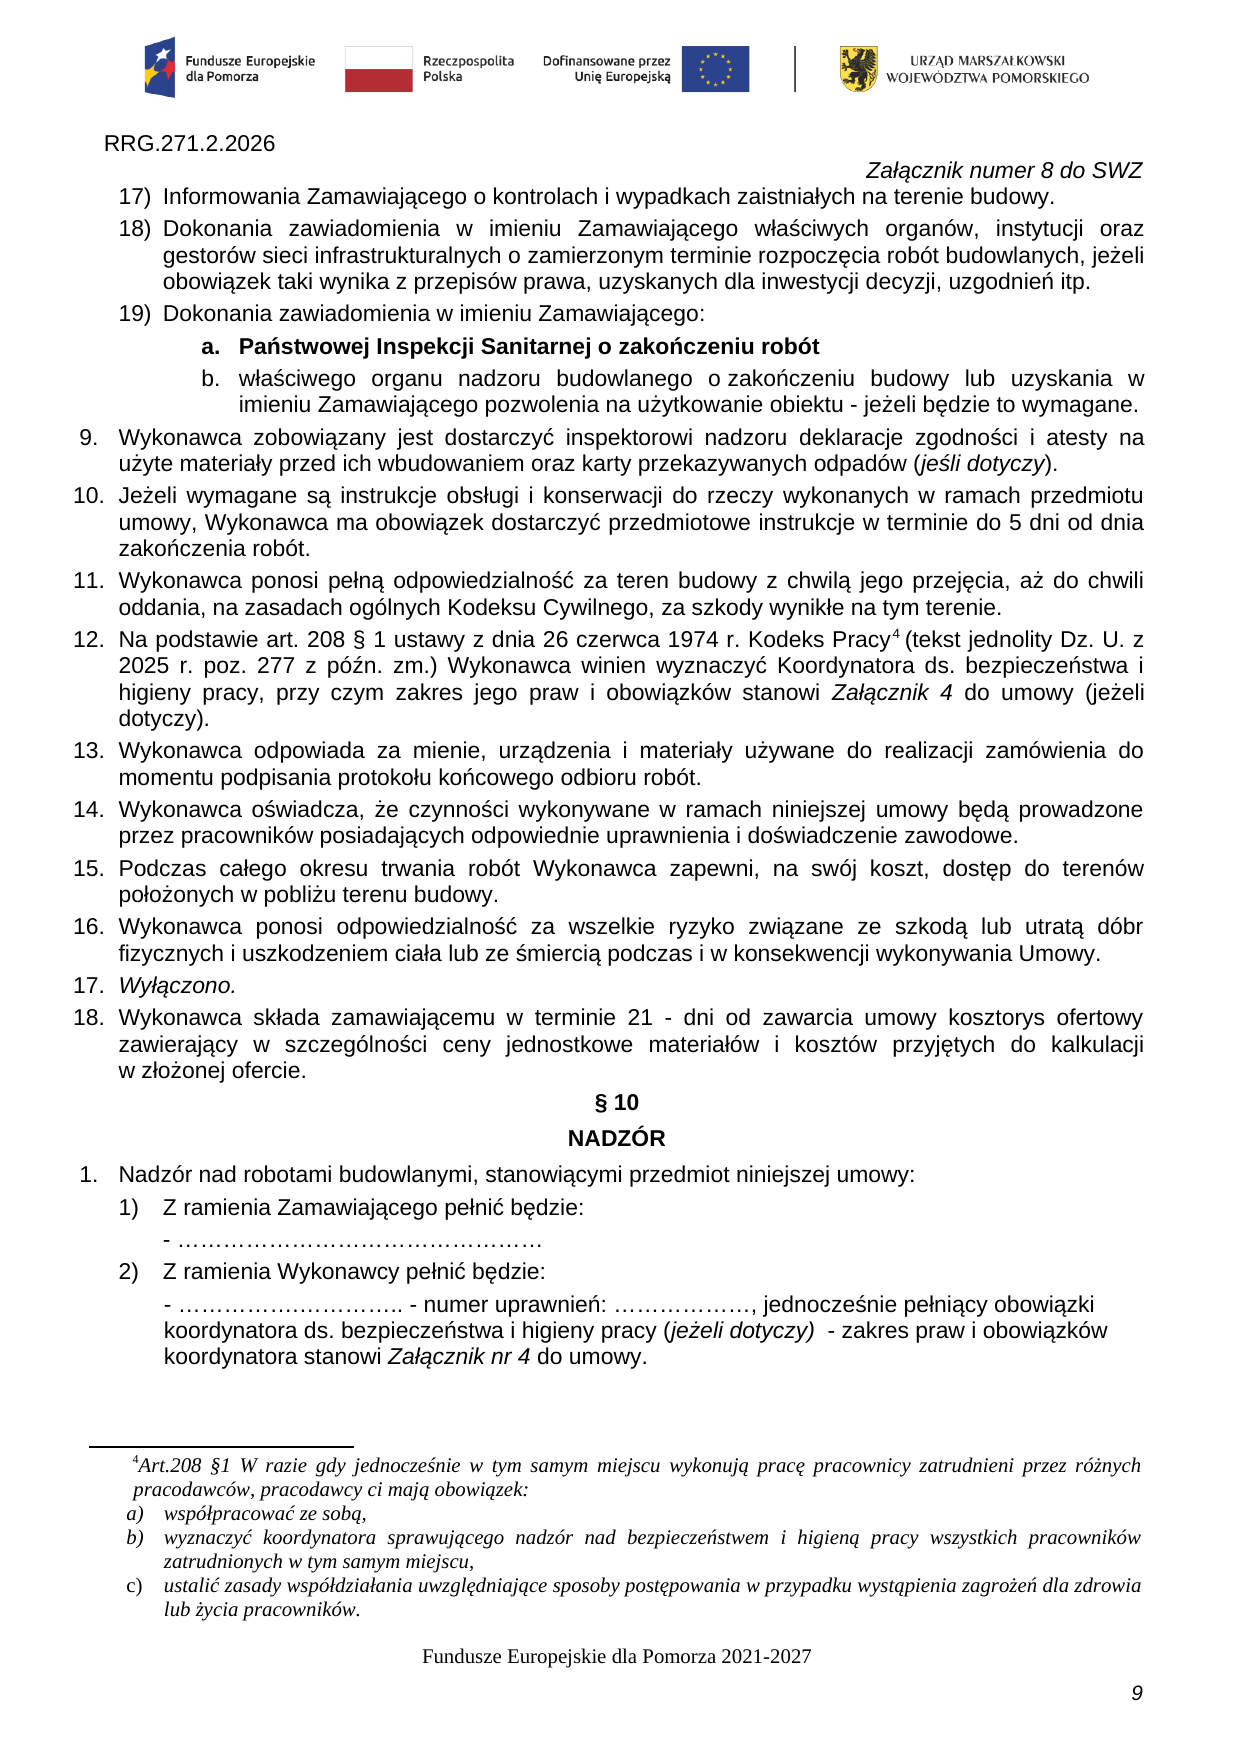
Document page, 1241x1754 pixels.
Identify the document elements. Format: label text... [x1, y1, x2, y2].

list Podczas całego okresu trwania robót Wykonawca zapewni, na swój koszt, dostęp do terenów położonych w pobliżu terenu budowy. [89, 854, 1145, 907]
text § 10 [89, 1089, 1145, 1116]
list Wykonawca odpowiada za mienie, urządzenia i materiały używane do realizacji zamówienia do momentu podpisania protokołu końcowego odbioru robót. [89, 737, 1145, 790]
picture [144, 36, 1089, 98]
list Wykonawca zobowiązany jest dostarczyć inspektorowi nadzoru deklaracje zgodności i atesty na użyte materiały przed ich wbudowaniem oraz karty przekazywanych odpadów (jeśli dotyczy). [89, 424, 1145, 476]
list Wykonawca oświadcza, że czynności wykonywane w ramach niniejszej umowy będą prowadzone przez pracowników posiadających odpowiednie uprawnienia i doświadczenie zawodowe. [89, 796, 1145, 849]
text NADZÓR [89, 1125, 1145, 1152]
text - ………………………………………… [89, 1226, 1145, 1252]
list Państwowej Inspekcji Sanitarnej o zakończeniu robót [201, 333, 1145, 359]
list Z ramienia Zamawiającego pełnić będzie: [118, 1194, 1145, 1220]
list Na podstawie art. 208 § 1 ustawy z dnia 26 czerwca 1974 r. Kodeks Pracy (tekst jednolity Dz. U. z 2025 r. poz. 277 z późn. zm.) Wykonawca winien wyznaczyć Koordynatora ds. bezpieczeństwa i higieny pracy, przy czym zakres jego praw i obowiązków stanowi Załącznik 4 do umowy (jeżeli dotyczy). [89, 626, 1145, 731]
list Jeżeli wymagane są instrukcje obsługi i konserwacji do rzeczy wykonanych w ramach przedmiotu umowy, Wykonawca ma obowiązek dostarczyć przedmiotowe instrukcje w terminie do 5 dni od dnia zakończenia robót. [89, 482, 1145, 561]
list Dokonania zawiadomienia w imieniu Zamawiającego: [118, 300, 1145, 327]
list Z ramienia Wykonawcy pełnić będzie: [118, 1258, 1145, 1285]
text - …………….………….. - numer uprawnień: ………………, jednocześnie pełniący obowiązki koordynatora ds. bezpieczeństwa i higieny pracy (jeżeli dotyczy) - zakres praw i obowiązków koordynatora stanowi Załącznik nr 4 do umowy. [164, 1291, 1145, 1370]
list Wyłączono. [89, 972, 1145, 998]
list Wykonawca składa zamawiającemu w terminie 21 - dni od zawarcia umowy kosztorys ofertowy zawierający w szczególności ceny jednostkowe materiałów i kosztów przyjętych do kalkulacji w złożonej ofercie. [89, 1004, 1145, 1083]
list Wykonawca ponosi pełną odpowiedzialność za teren budowy z chwilą jego przejęcia, aż do chwili oddania, na zasadach ogólnych Kodeksu Cywilnego, za szkody wynikłe na tym terenie. [89, 567, 1145, 620]
list Dokonania zawiadomienia w imieniu Zamawiającego właściwych organów, instytucji oraz gestorów sieci infrastrukturalnych o zamierzonym terminie rozpoczęcia robót budowlanych, jeżeli obowiązek taki wynika z przepisów prawa, uzyskanych dla inwestycji decyzji, uzgodnień itp. [118, 215, 1145, 294]
list Nadzór nad robotami budowlanymi, stanowiącymi przedmiot niniejszej umowy: [89, 1161, 1145, 1188]
list Informowania Zamawiającego o kontrolach i wypadkach zaistniałych na terenie budowy. [118, 183, 1145, 209]
list Wykonawca ponosi odpowiedzialność za wszelkie ryzyko związane ze szkodą lub utratą dóbr fizycznych i uszkodzeniem ciała lub ze śmiercią podczas i w konsekwencji wykonywania Umowy. [89, 913, 1145, 966]
list właściwego organu nadzoru budowlanego o zakończeniu budowy lub uzyskania w imieniu Zamawiającego pozwolenia na użytkowanie obiektu - jeżeli będzie to wymagane. [201, 365, 1145, 418]
